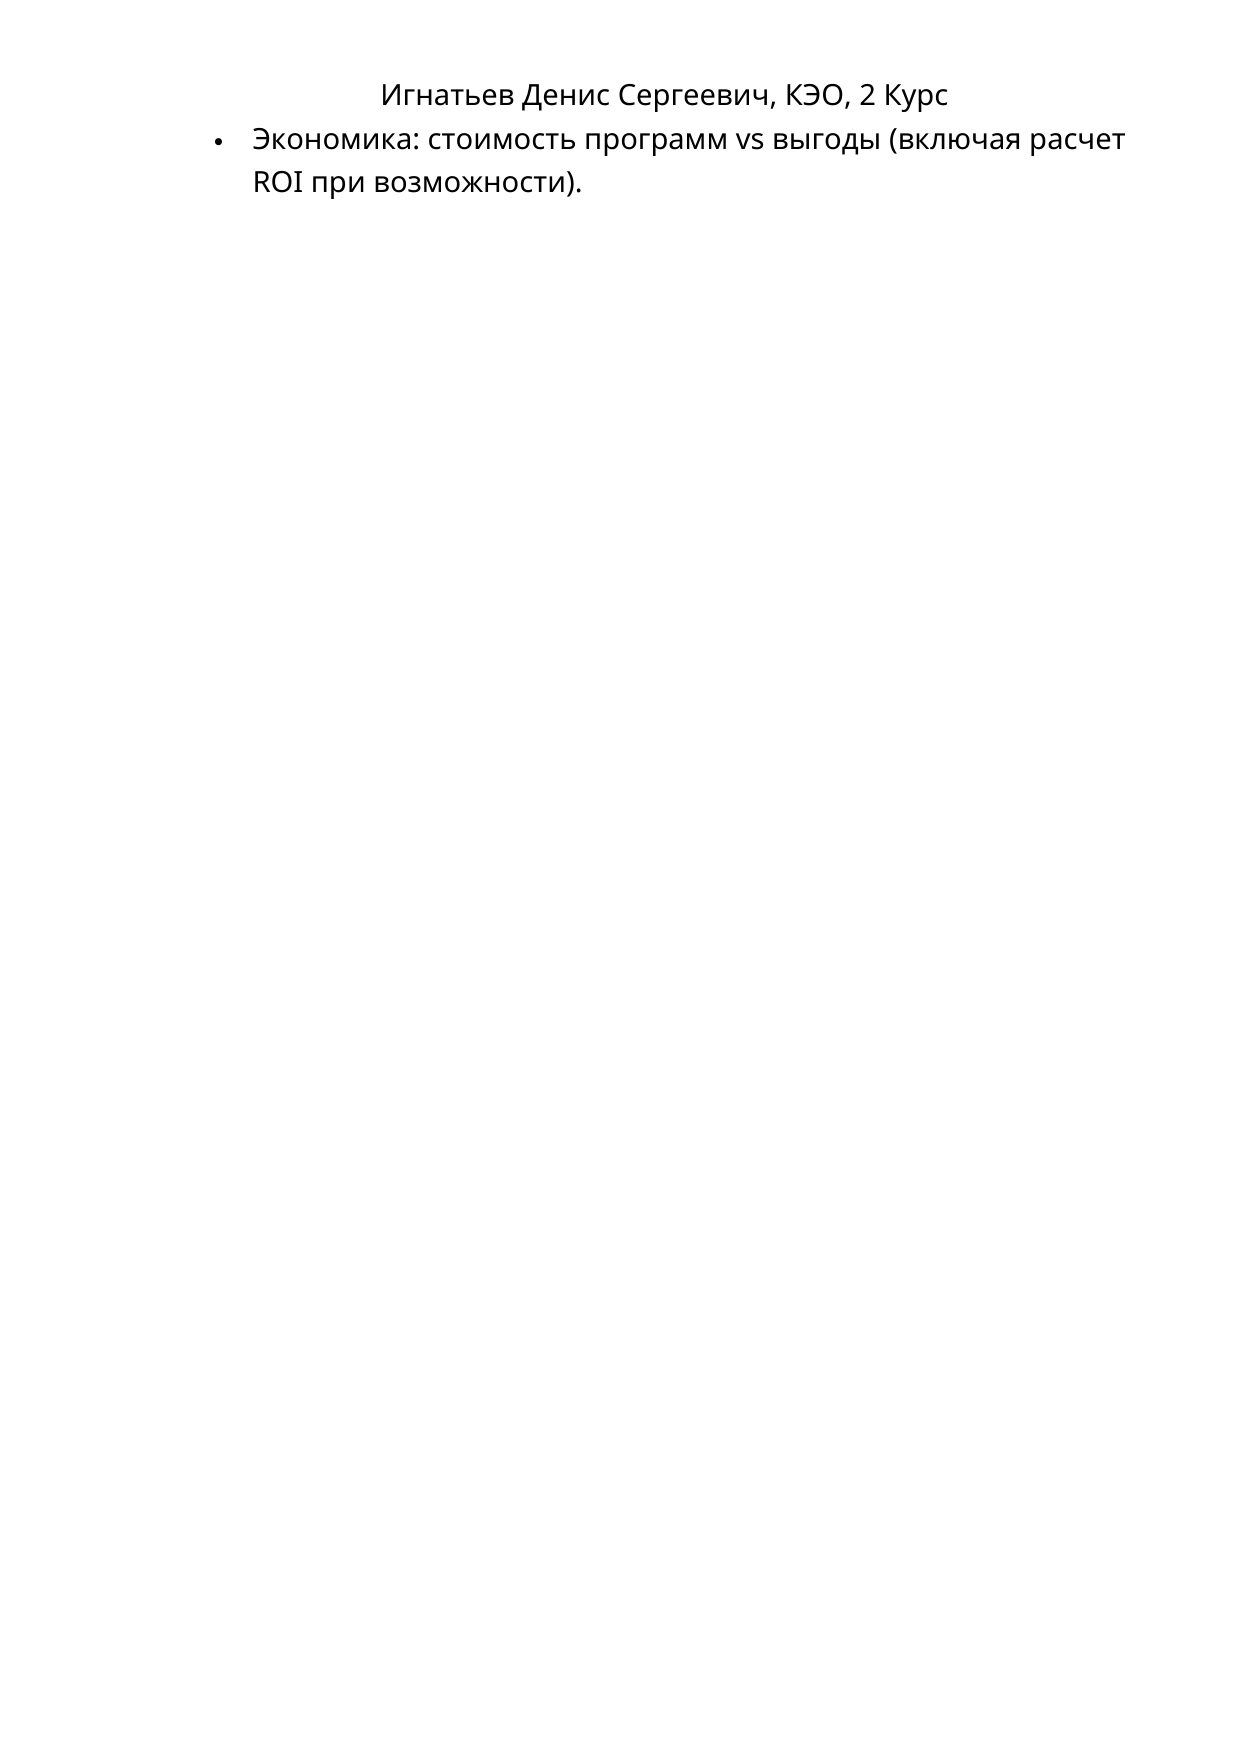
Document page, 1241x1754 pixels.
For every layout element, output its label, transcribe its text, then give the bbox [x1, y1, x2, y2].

list Экономика: стоимость программ vs выгоды (включая расчет ROI при возможности). [215, 118, 1152, 201]
